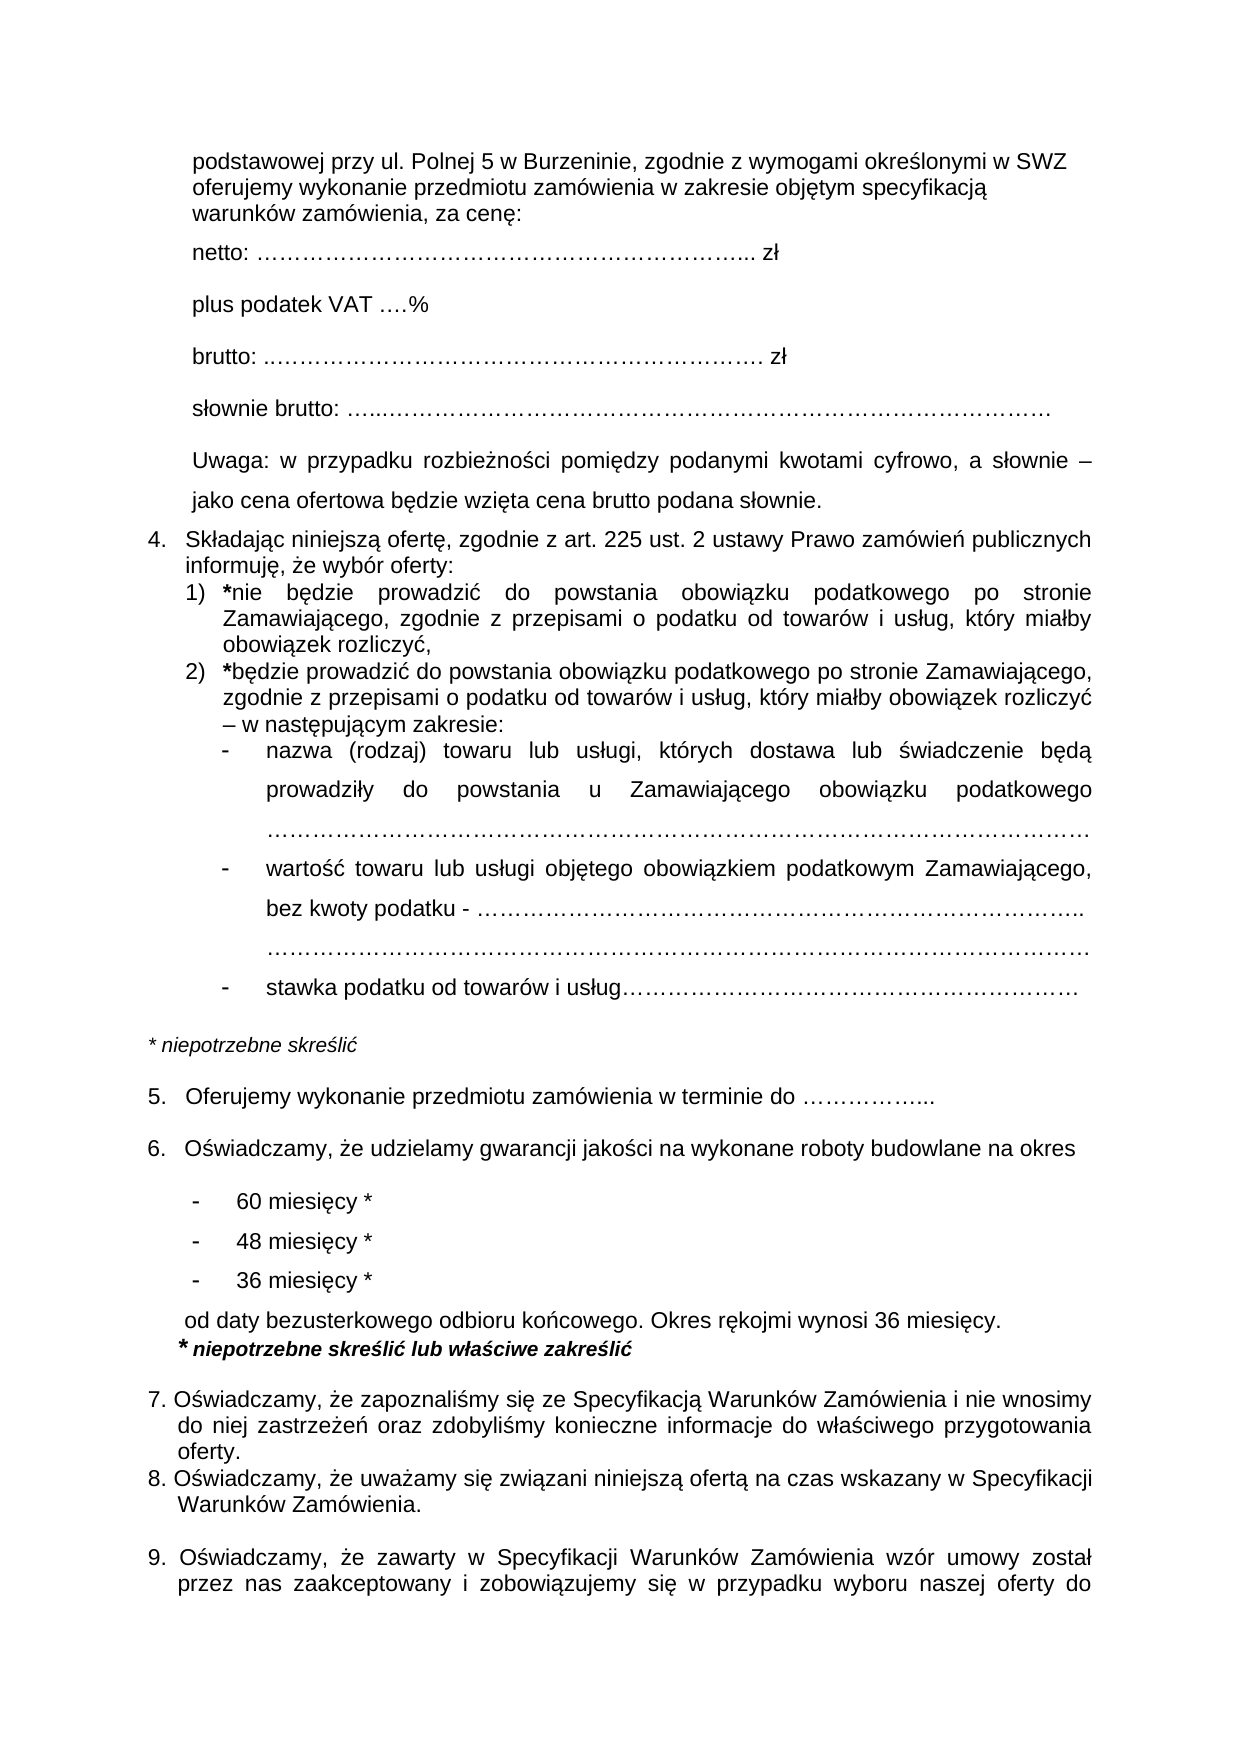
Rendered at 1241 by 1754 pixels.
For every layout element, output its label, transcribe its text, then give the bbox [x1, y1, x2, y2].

list 48 miesięcy * [192, 1228, 1093, 1254]
text 8. Oświadczamy, że uważamy się związani niniejszą ofertą na czas wskazany w Specyfikacji Warunków Zamówienia. [148, 1465, 1093, 1517]
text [148, 1544, 1093, 1596]
text * niepotrzebne skreślić [148, 1032, 1093, 1056]
text ……………………………………………………………………………………………… [266, 934, 1093, 961]
text brutto: ..………………………………………………………. zł [192, 343, 1093, 369]
list 36 miesięcy * [192, 1267, 1093, 1293]
text 7. Oświadczamy, że zapoznaliśmy się ze Specyfikacją Warunków Zamówienia i nie wnosimy do niej zastrzeżeń oraz zdobyliśmy konieczne informacje do właściwego przygotowania oferty. [148, 1386, 1093, 1465]
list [148, 148, 1093, 227]
list stawka podatku od towarów i usług…………………………………………………… [221, 974, 1093, 1000]
list *nie będzie prowadzić do powstania obowiązku podatkowego po stronie Zamawiającego, zgodnie z przepisami o podatku od towarów i usług, który miałby obowiązek rozliczyć, [185, 579, 1093, 658]
text Uwaga: w przypadku rozbieżności pomiędzy podanymi kwotami cyfrowo, a słownie – jako cena ofertowa będzie wzięta cena brutto podana słownie. [192, 447, 1093, 513]
text słownie brutto: …...…………………………………………………………………………… [192, 395, 1093, 421]
list *będzie prowadzić do powstania obowiązku podatkowego po stronie Zamawiającego, zgodnie z przepisami o podatku od towarów i usług, który miałby obowiązek rozliczyć – w następującym zakresie: [185, 658, 1093, 737]
text plus podatek VAT .…% [192, 291, 1093, 317]
list 60 miesięcy * [192, 1188, 1093, 1214]
text netto: ………………………………………………………... zł [192, 239, 1093, 266]
list Składając niniejszą ofertę, zgodnie z art. 225 ust. 2 ustawy Prawo zamówień publicznych informuję, że wybór oferty: [148, 526, 1093, 579]
list Oferujemy wykonanie przedmiotu zamówienia w terminie do ……………... [148, 1083, 1093, 1109]
text od daty bezusterkowego odbioru końcowego. Okres rękojmi wynosi 36 miesięcy. [184, 1307, 1093, 1333]
list nazwa (rodzaj) towaru lub usługi, których dostawa lub świadczenie będą prowadziły do powstania u Zamawiającego obowiązku podatkowego ……………………………………………………………………………………………… [221, 737, 1093, 842]
list Oświadczamy, że udzielamy gwarancji jakości na wykonane roboty budowlane na okres [147, 1135, 1093, 1162]
text * niepotrzebne skreślić lub właściwe zakreślić [177, 1333, 1093, 1362]
list wartość towaru lub usługi objętego obowiązkiem podatkowym Zamawiającego, bez kwoty podatku - …………………………………………………………………….. [221, 855, 1093, 921]
